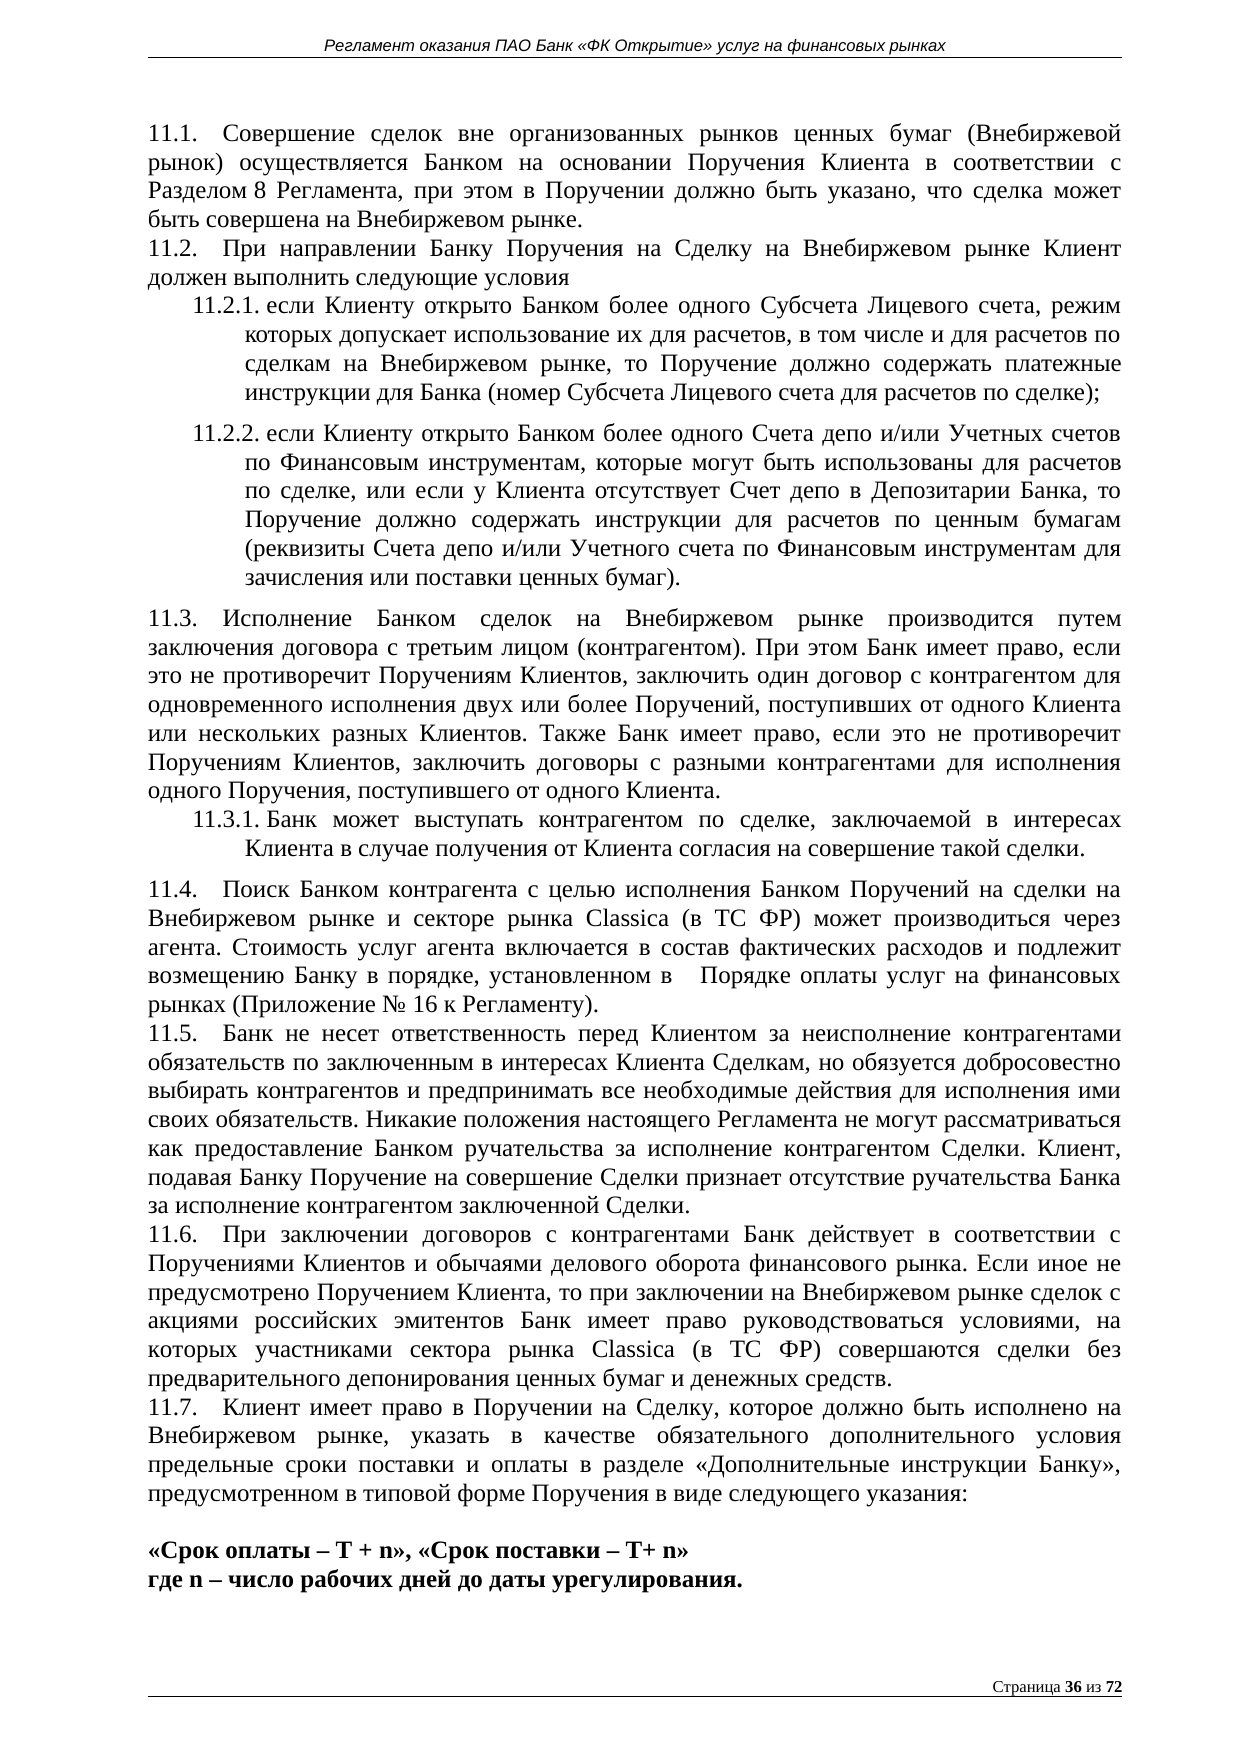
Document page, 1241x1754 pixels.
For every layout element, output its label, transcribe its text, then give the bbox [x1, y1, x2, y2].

list Банк не несет ответственность перед Клиентом за неисполнение контрагентами обязательств по заключенным в интересах Клиента Сделкам, но обязуется добросовестно выбирать контрагентов и предпринимать все необходимые действия для исполнения ими своих обязательств. Никакие положения настоящего Регламента не могут рассматриваться как предоставление Банком ручательства за исполнение контрагентом Сделки. Клиент, подавая Банку Поручение на совершение Сделки признает отсутствие ручательства Банка за исполнение контрагентом заключенной Сделки. [148, 1018, 1122, 1219]
text где n – число рабочих дней до даты урегулирования. [148, 1564, 1122, 1593]
text Банк может выступать контрагентом по сделке, заключаемой в интересах Клиента в случае получения от Клиента согласия на совершение такой сделки. [192, 804, 1122, 862]
list Исполнение Банком сделок на Внебиржевом рынке производится путем заключения договора с третьим лицом (контрагентом). При этом Банк имеет право, если это не противоречит Поручениям Клиентов, заключить один договор с контрагентом для одновременного исполнения двух или более Поручений, поступивших от одного Клиента или нескольких разных Клиентов. Также Банк имеет право, если это не противоречит Поручениям Клиентов, заключить договоры с разными контрагентами для исполнения одного Поручения, поступившего от одного Клиента. [148, 603, 1122, 804]
text «Срок оплаты – Т + n», «Срок поставки – T+ n» [148, 1536, 1122, 1564]
text если Клиенту открыто Банком более одного Субсчета Лицевого счета, режим которых допускает использование их для расчетов, в том числе и для расчетов по сделкам на Внебиржевом рынке, то Поручение должно содержать платежные инструкции для Банка (номер Субсчета Лицевого счета для расчетов по сделке); [192, 291, 1122, 406]
list При направлении Банку Поручения на Сделку на Внебиржевом рынке Клиент должен выполнить следующие условия [148, 233, 1122, 291]
list Поиск Банком контрагента с целью исполнения Банком Поручений на сделки на Внебиржевом рынке и секторе рынка Classica (в ТС ФР) может производиться через агента. Стоимость услуг агента включается в состав фактических расходов и подлежит возмещению Банку в порядке, установленном в Порядке оплаты услуг на финансовых рынках (Приложение № 16 к Регламенту). [148, 874, 1122, 1018]
list Клиент имеет право в Поручении на Сделку, которое должно быть исполнено на Внебиржевом рынке, указать в качестве обязательного дополнительного условия предельные сроки поставки и оплаты в разделе «Дополнительные инструкции Банку», предусмотренном в типовой форме Поручения в виде следующего указания: [148, 1392, 1122, 1507]
list Совершение сделок вне организованных рынков ценных бумаг (Внебиржевой рынок) осуществляется Банком на основании Поручения Клиента в соответствии с Разделом 8 Регламента, при этом в Поручении должно быть указано, что сделка может быть совершена на Внебиржевом рынке. [148, 118, 1122, 233]
text если Клиенту открыто Банком более одного Счета депо и/или Учетных счетов по Финансовым инструментам, которые могут быть использованы для расчетов по сделке, или если у Клиента отсутствует Счет депо в Депозитарии Банка, то Поручение должно содержать инструкции для расчетов по ценным бумагам (реквизиты Счета депо и/или Учетного счета по Финансовым инструментам для зачисления или поставки ценных бумаг). [192, 418, 1122, 591]
list При заключении договоров с контрагентами Банк действует в соответствии с Поручениями Клиентов и обычаями делового оборота финансового рынка. Если иное не предусмотрено Поручением Клиента, то при заключении на Внебиржевом рынке сделок с акциями российских эмитентов Банк имеет право руководствоваться условиями, на которых участниками сектора рынка Classica (в ТС ФР) совершаются сделки без предварительного депонирования ценных бумаг и денежных средств. [148, 1219, 1122, 1392]
